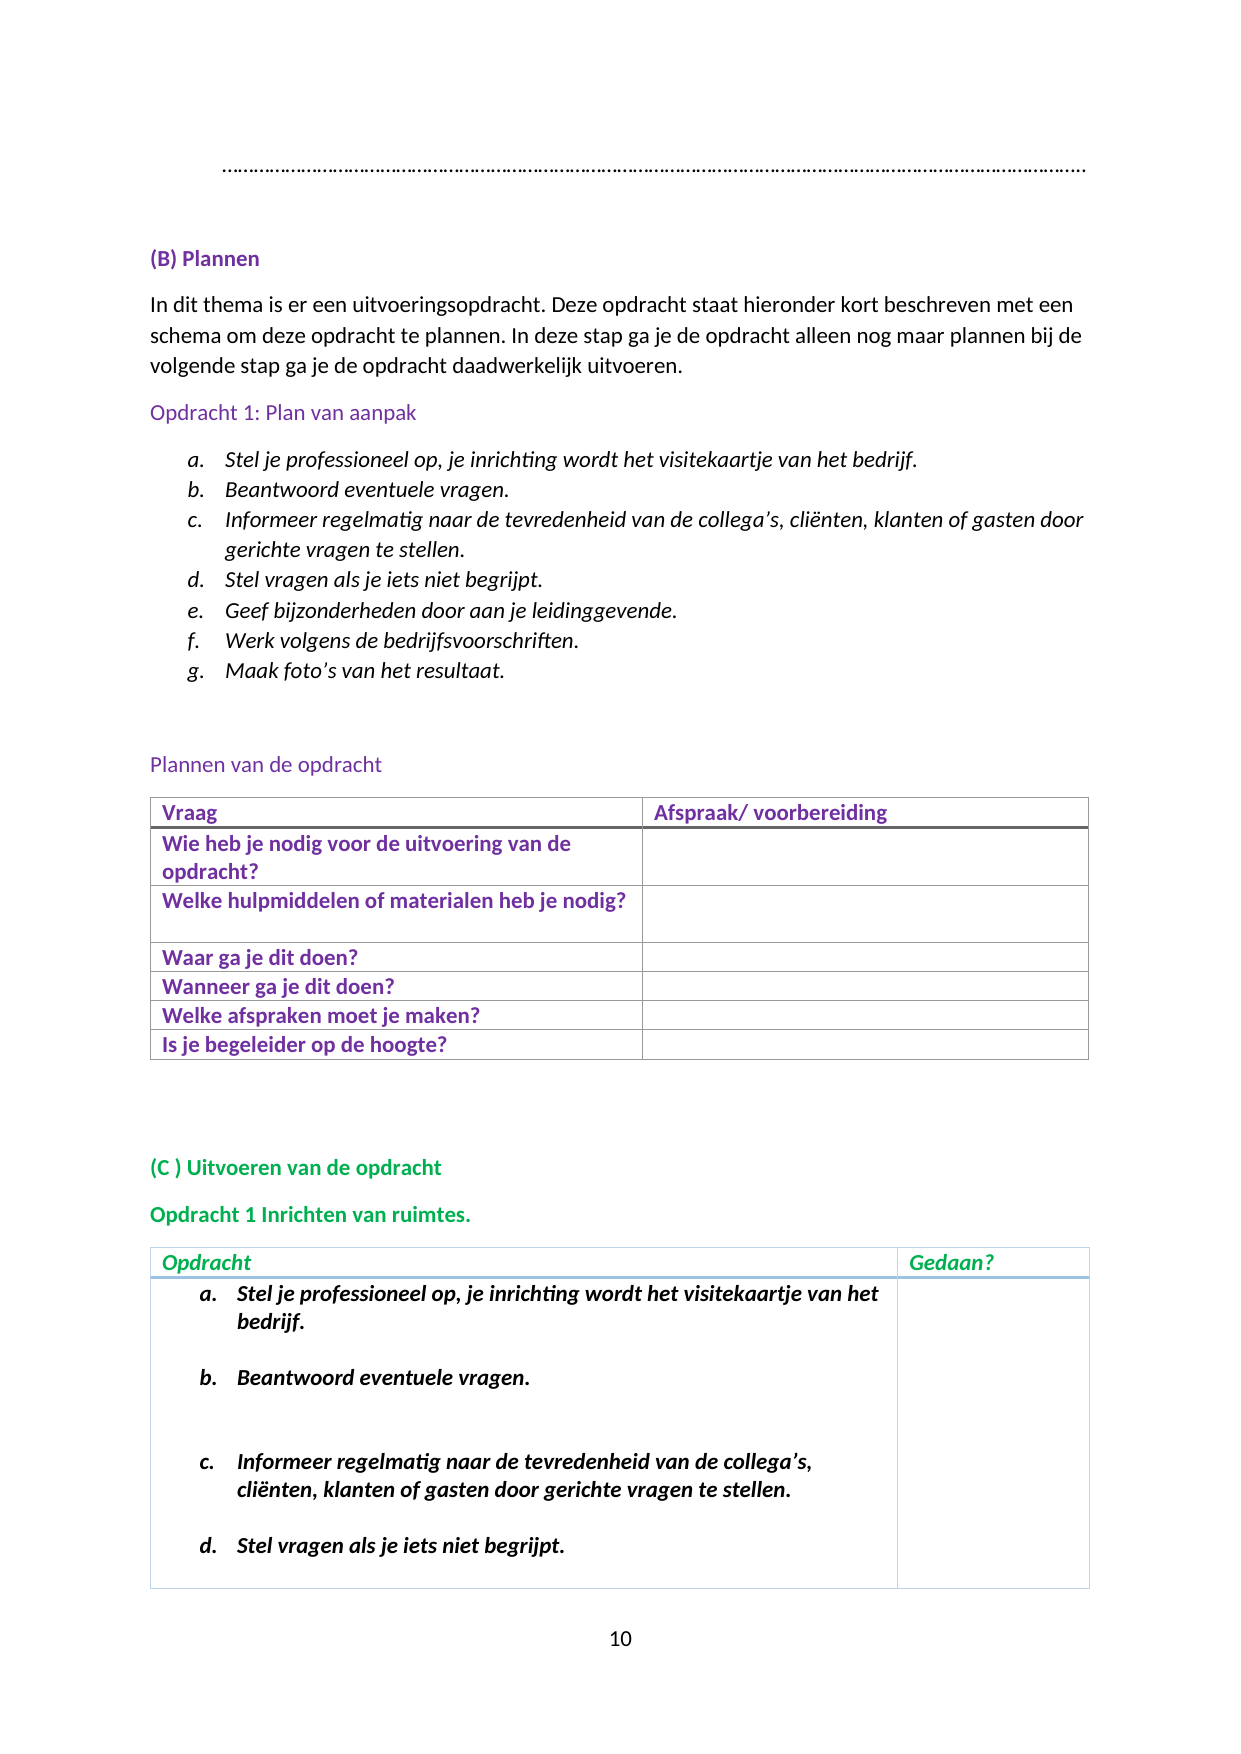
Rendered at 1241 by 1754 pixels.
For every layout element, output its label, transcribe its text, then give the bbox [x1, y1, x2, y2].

list Informeer regelmatig naar de tevredenheid van de collega’s, cliënten, klanten of gasten door gerichte vragen te stellen. [187, 505, 1090, 563]
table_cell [151, 1279, 897, 1587]
list Geef bijzonderheden door aan je leidinggevende. [187, 596, 1090, 624]
list Beantwoord eventuele vragen. [187, 475, 1090, 503]
list Maak foto’s van het resultaat. [187, 656, 1090, 684]
table_cell Welke afspraken moet je maken? [151, 1001, 642, 1029]
table_header Vraag [151, 798, 642, 826]
text (B) Plannen [150, 244, 1090, 272]
list Werk volgens de bedrijfsvoorschriften. [187, 626, 1090, 654]
table_cell [643, 829, 1088, 885]
table_cell [643, 972, 1088, 1000]
table_cell Welke hulpmiddelen of materialen heb je nodig? [151, 886, 642, 942]
text Plannen van de opdracht [150, 750, 1090, 778]
list Stel vragen als je iets niet begrijpt. [187, 566, 1090, 594]
table_cell [643, 1030, 1088, 1058]
list Stel je professioneel op, je inrichting wordt het visitekaartje van het bedrijf. [187, 445, 1090, 473]
table_cell [643, 1001, 1088, 1029]
table_cell Wie heb je nodig voor de uitvoering van de opdracht? [151, 829, 642, 885]
table_cell Wanneer ga je dit doen? [151, 972, 642, 1000]
text ……………………………………………………………………………………………………………………………………………….. [150, 150, 1090, 178]
table_header Gedaan? [898, 1248, 1089, 1276]
table_cell Waar ga je dit doen? [151, 943, 642, 971]
table_header Opdracht [151, 1248, 897, 1276]
table_header Afspraak/ voorbereiding [643, 798, 1088, 826]
table_cell Is je begeleider op de hoogte? [151, 1030, 642, 1058]
text (C ) Uitvoeren van de opdracht [150, 1153, 1090, 1181]
table_cell [643, 943, 1088, 971]
text In dit thema is er een uitvoeringsopdracht. Deze opdracht staat hieronder kort beschreven met een schema om deze opdracht te plannen. In deze stap ga je de opdracht alleen nog maar plannen bij de volgende stap ga je de opdracht daadwerkelijk uitvoeren. [150, 291, 1090, 379]
text Opdracht 1: Plan van aanpak [150, 398, 1090, 426]
table_cell [643, 886, 1088, 942]
text Opdracht 1 Inrichten van ruimtes. [150, 1200, 1090, 1228]
table_cell [898, 1279, 1089, 1587]
